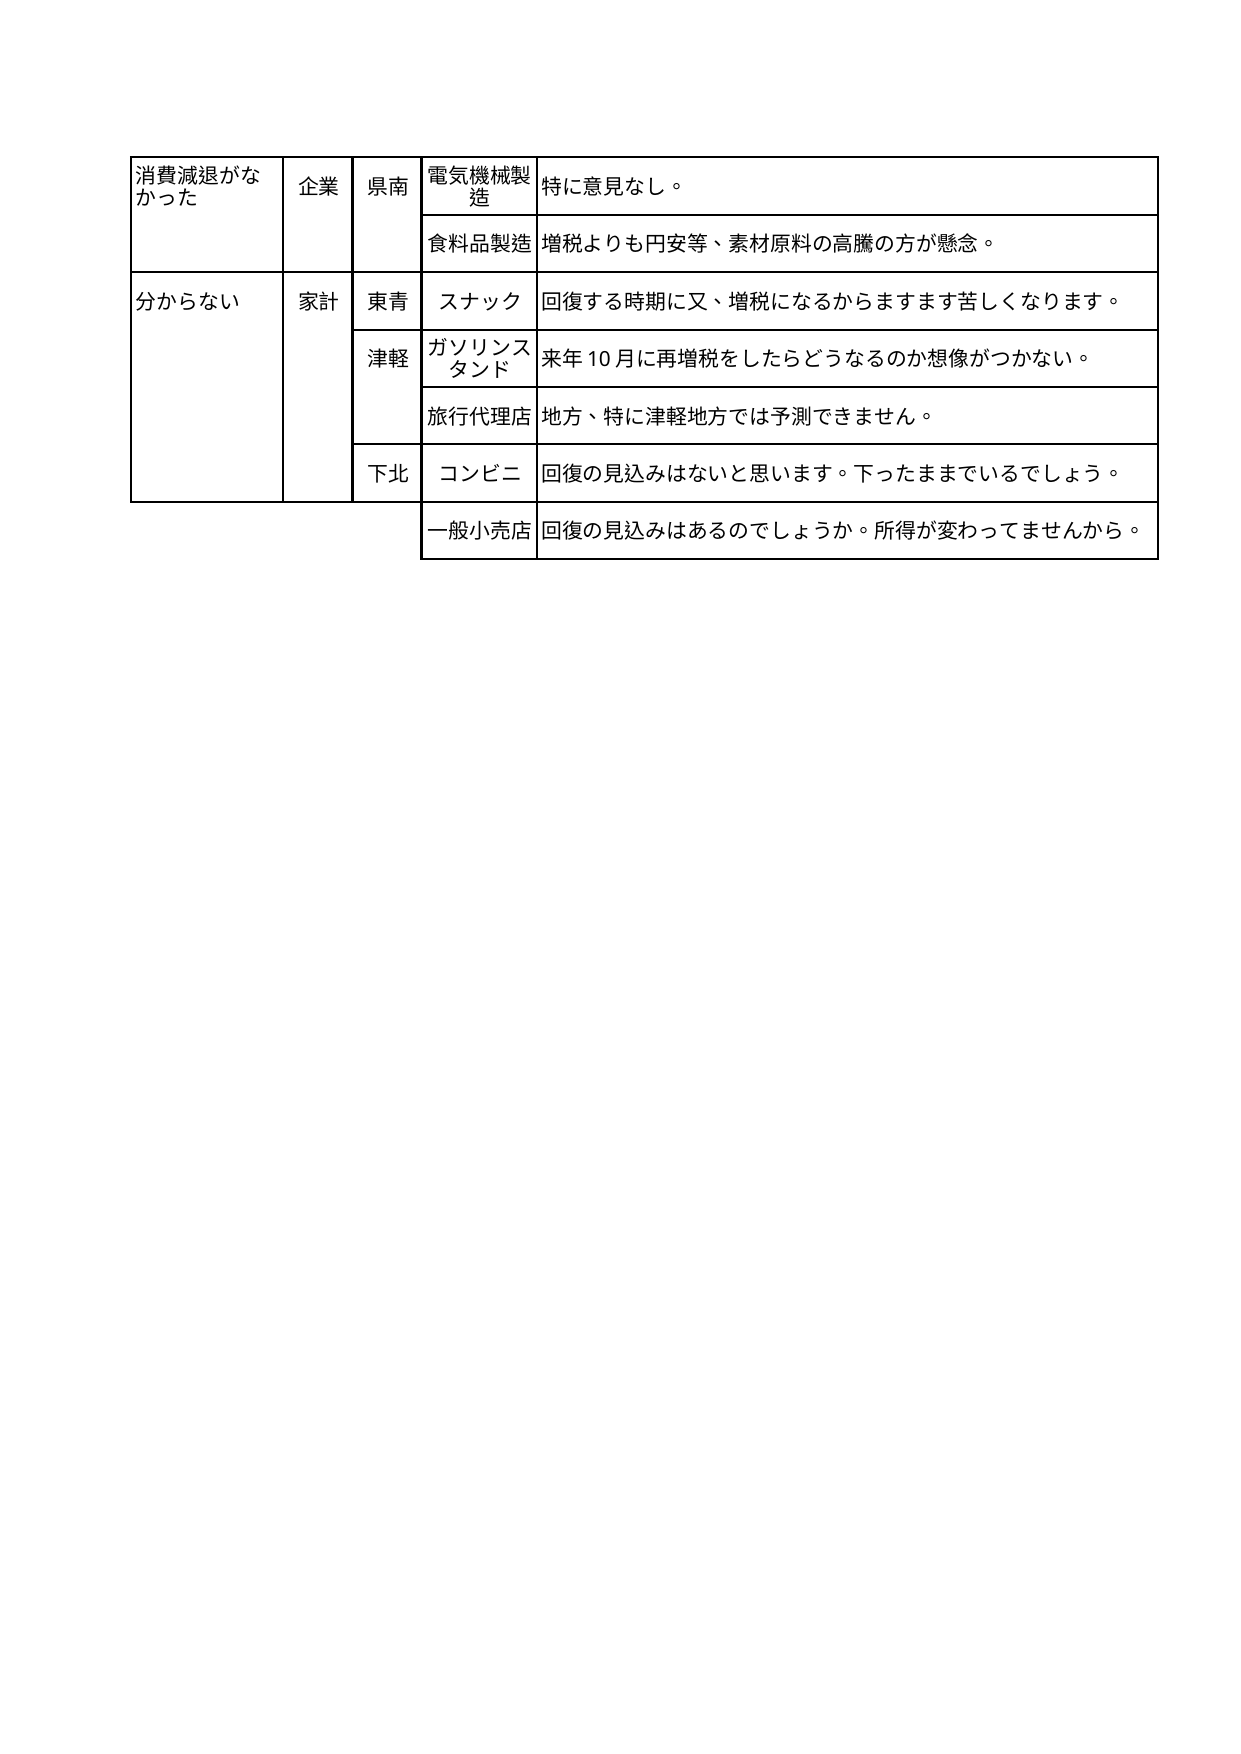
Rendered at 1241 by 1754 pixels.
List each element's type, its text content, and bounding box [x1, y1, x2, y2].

table_cell 消費減退がなかった [132, 158, 282, 271]
table_cell 家計 [284, 273, 351, 501]
table_cell 回復する時期に又、増税になるからますます苦しくなります。 [538, 273, 1157, 328]
table_cell 下北 [354, 445, 420, 501]
table_cell 東青 [354, 273, 420, 328]
table_cell 電気機械製造 [423, 158, 536, 214]
table_cell 来年10月に再増税をしたらどうなるのか想像がつかない。 [538, 331, 1157, 386]
table_cell 津軽 [354, 331, 420, 443]
table_cell 食料品製造 [423, 216, 536, 271]
table_cell 分からない [132, 273, 282, 501]
table_cell 地方、特に津軽地方では予測できません。 [538, 388, 1157, 443]
table_cell 増税よりも円安等、素材原料の高騰の方が懸念。 [538, 216, 1157, 271]
table_cell スナック [423, 273, 536, 328]
table_cell コンビニ [423, 445, 536, 501]
table_cell 旅行代理店 [423, 388, 536, 443]
table_cell 回復の見込みはあるのでしょうか。所得が変わってませんから。 [538, 503, 1157, 558]
table_cell 企業 [284, 158, 351, 271]
table_cell 県南 [354, 158, 420, 271]
table_cell 一般小売店 [423, 503, 536, 558]
table_cell ガソリンスタンド [423, 331, 536, 386]
table_cell 回復の見込みはないと思います。下ったままでいるでしょう。 [538, 445, 1157, 501]
table_cell 特に意見なし。 [538, 158, 1157, 214]
